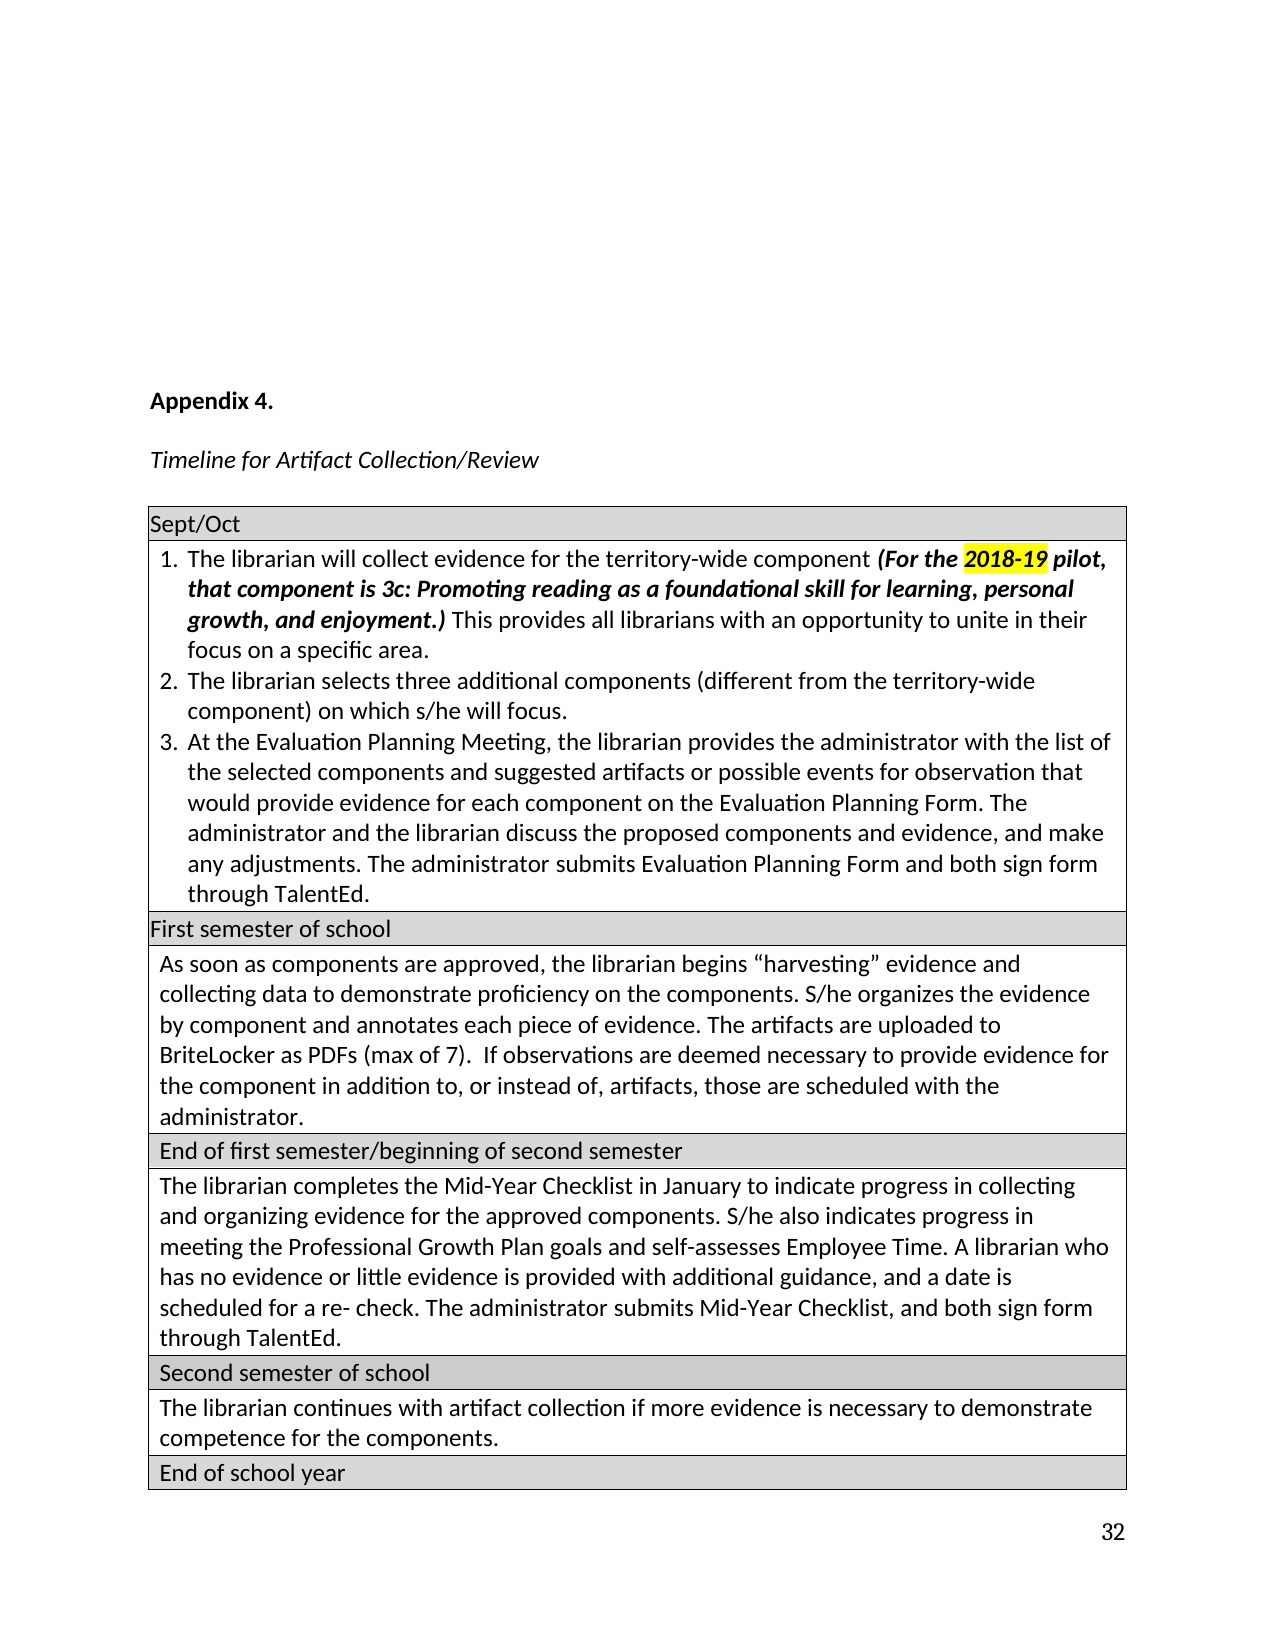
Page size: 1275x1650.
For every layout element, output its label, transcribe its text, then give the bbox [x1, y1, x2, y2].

table_cell First semester of school [149, 912, 1126, 945]
table_cell End of first semester/beginning of second semester [149, 1134, 1126, 1167]
table_cell The librarian completes the Mid-Year Checklist in January to indicate progress in collecting and organizing evidence for the approved components. S/he also indicates progress in meeting the Professional Growth Plan goals and self-assesses Employee Time. A librarian who has no evidence or little evidence is provided with additional guidance, and a date is scheduled for a re- check. The administrator submits Mid-Year Checklist, and both sign form through TalentEd. [149, 1169, 1126, 1355]
table_cell The librarian will collect evidence for the territory-wide component (For the 2018-19 pilot, that component is 3c: Promoting reading as a foundational skill for learning, personal growth, and enjoyment.) This provides all librarians with an opportunity to unite in their focus on a specific area. The librarian selects three additional components (different from the territory-wide component) on which s/he will focus. At the Evaluation Planning Meeting, the librarian provides the administrator with the list of the selected components and suggested artifacts or possible events for observation that would provide evidence for each component on the Evaluation Planning Form. The administrator and the librarian discuss the proposed components and evidence, and make any adjustments. The administrator submits Evaluation Planning Form and both sign form through TalentEd. [149, 541, 1126, 911]
table_cell As soon as components are approved, the librarian begins “harvesting” evidence and collecting data to demonstrate proficiency on the components. S/he organizes the evidence by component and annotates each piece of evidence. The artifacts are uploaded to BriteLocker as PDFs (max of 7). If observations are deemed necessary to provide evidence for the component in addition to, or instead of, artifacts, those are scheduled with the administrator. [149, 946, 1126, 1133]
text Timeline for Artifact Collection/Review [150, 444, 1125, 475]
table_cell Second semester of school [149, 1356, 1126, 1389]
table_header Sept/Oct [149, 507, 1126, 540]
table_cell The librarian continues with artifact collection if more evidence is necessary to demonstrate competence for the components. [149, 1390, 1126, 1454]
table_cell End of school year [149, 1456, 1126, 1489]
text Appendix 4. [150, 385, 1125, 416]
